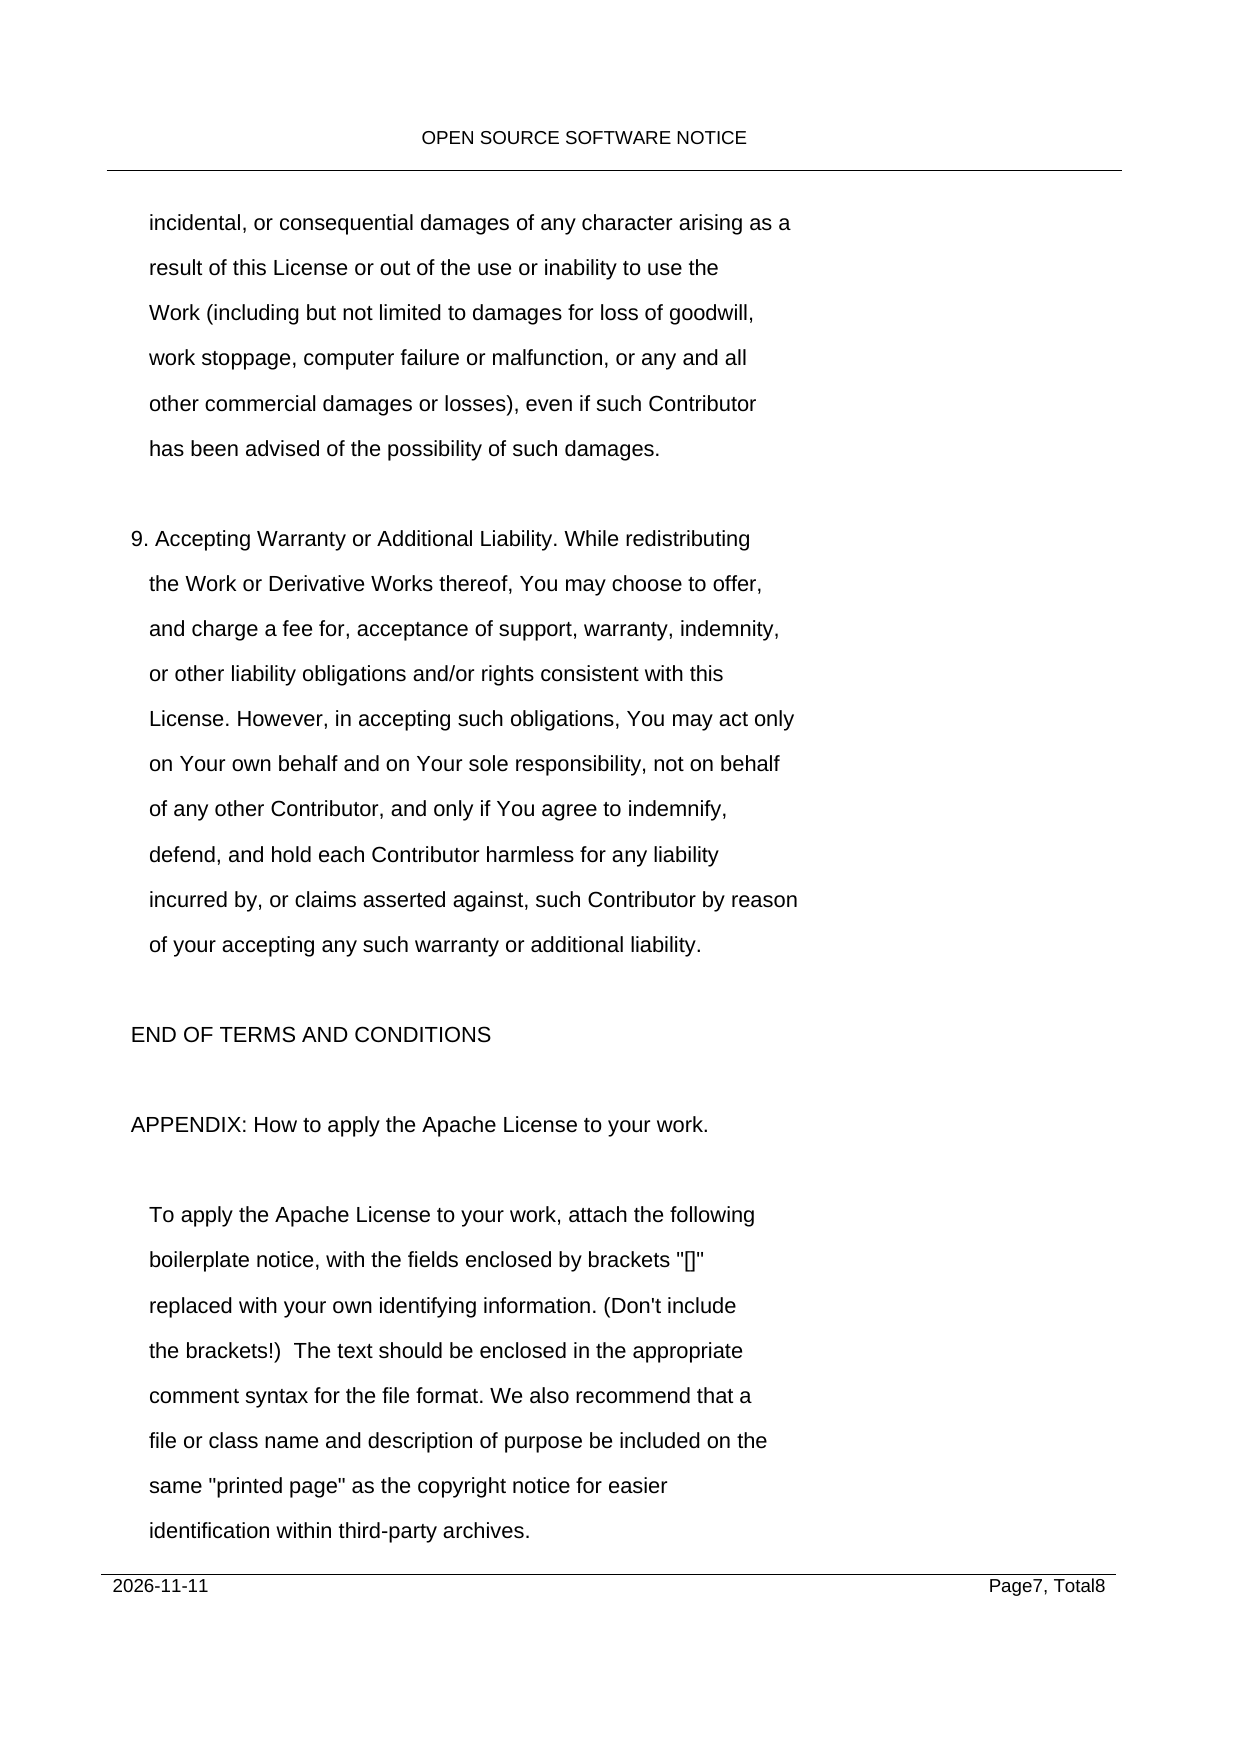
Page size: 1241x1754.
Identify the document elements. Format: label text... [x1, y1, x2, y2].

text or other liability obligations and/or rights consistent with this [112, 657, 1128, 690]
text of your accepting any such warranty or additional liability. [112, 928, 1128, 961]
text work stoppage, computer failure or malfunction, or any and all [112, 342, 1128, 374]
text the Work or Derivative Works thereof, You may choose to offer, [112, 567, 1128, 600]
text To apply the Apache License to your work, attach the following [112, 1199, 1128, 1231]
text END OF TERMS AND CONDITIONS [112, 1018, 1128, 1051]
text APPENDIX: How to apply the Apache License to your work. [112, 1108, 1128, 1141]
text and charge a fee for, acceptance of support, warranty, indemnity, [112, 612, 1128, 645]
text the brackets!) The text should be enclosed in the appropriate [112, 1334, 1128, 1366]
text incurred by, or claims asserted against, such Contributor by reason [112, 883, 1128, 915]
text comment syntax for the file format. We also recommend that a [112, 1379, 1128, 1412]
text Work (including but not limited to damages for loss of goodwill, [112, 297, 1128, 329]
text incidental, or consequential damages of any character arising as a [112, 206, 1128, 239]
text License. However, in accepting such obligations, You may act only [112, 702, 1128, 735]
text same "printed page" as the copyright notice for easier [112, 1469, 1128, 1502]
text on Your own behalf and on Your sole responsibility, not on behalf [112, 748, 1128, 780]
text of any other Contributor, and only if You agree to indemnify, [112, 793, 1128, 825]
text boilerplate notice, with the fields enclosed by brackets "[]" [112, 1244, 1128, 1276]
text 9. Accepting Warranty or Additional Liability. While redistributing [112, 522, 1128, 554]
text defend, and hold each Contributor harmless for any liability [112, 838, 1128, 870]
text other commercial damages or losses), even if such Contributor [112, 387, 1128, 419]
text has been advised of the possibility of such damages. [112, 432, 1128, 464]
text replaced with your own identifying information. (Don't include [112, 1289, 1128, 1321]
text file or class name and description of purpose be included on the [112, 1424, 1128, 1457]
text identification within third-party archives. [112, 1514, 1128, 1547]
text result of this License or out of the use or inability to use the [112, 251, 1128, 284]
